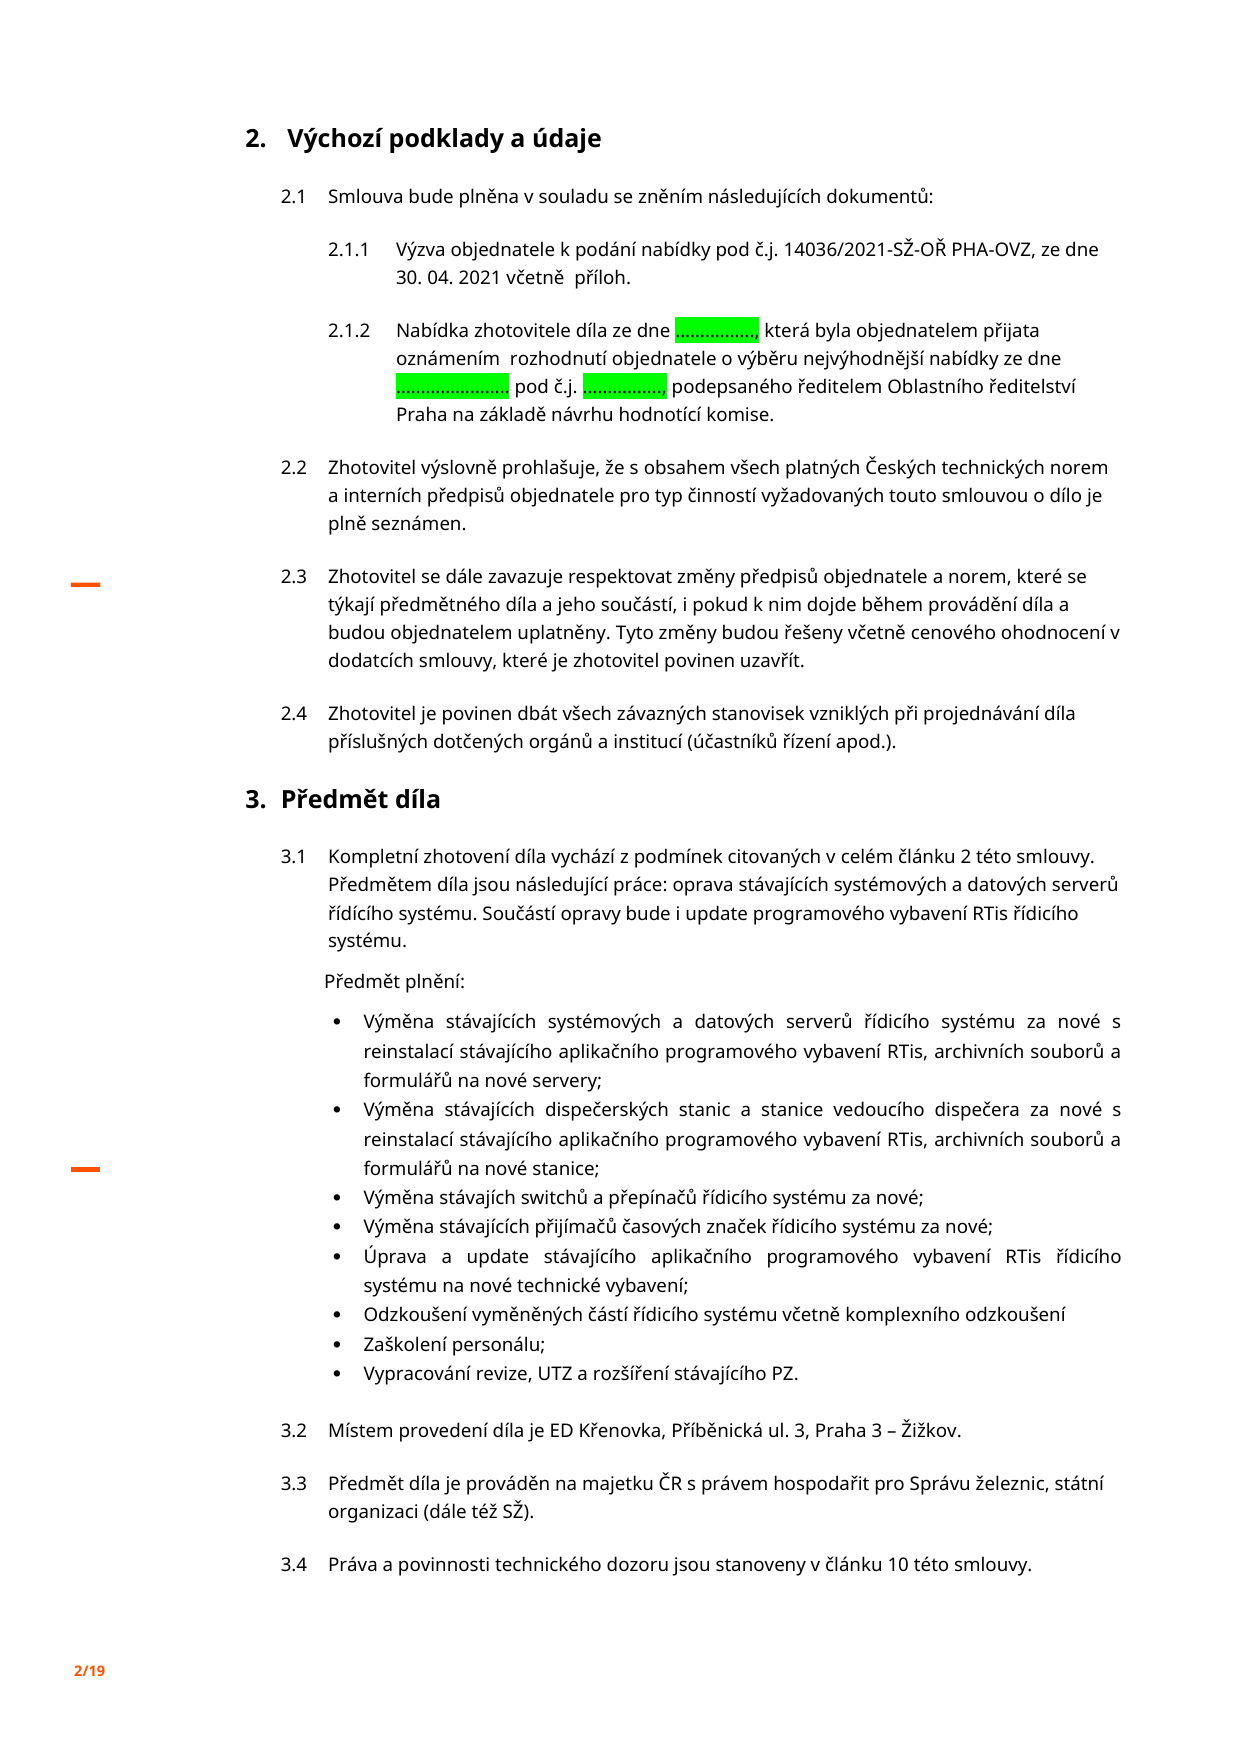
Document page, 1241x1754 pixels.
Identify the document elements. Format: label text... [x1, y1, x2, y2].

list Místem provedení díla je ED Křenovka, Příběnická ul. 3, Praha 3 – Žižkov. [281, 1417, 1122, 1443]
list Výměna stávajích switchů a přepínačů řídicího systému za nové; [334, 1184, 1122, 1210]
list Zhotovitel se dále zavazuje respektovat změny předpisů objednatele a norem, které se týkají předmětného díla a jeho součástí, i pokud k nim dojde během provádění díla a budou objednatelem uplatněny. Tyto změny budou řešeny včetně cenového ohodnocení v dodatcích smlouvy, které je zhotovitel povinen uzavřít. [281, 563, 1122, 673]
list Odzkoušení vyměněných částí řídicího systému včetně komplexního odzkoušení [334, 1302, 1122, 1327]
list Výměna stávajících systémových a datových serverů řídicího systému za nové s reinstalací stávajícího aplikačního programového vybavení RTis, archivních souborů a formulářů na nové servery; [334, 1009, 1122, 1093]
list Úprava a update stávajícího aplikačního programového vybavení RTis řídicího systému na nové technické vybavení; [334, 1243, 1122, 1298]
list Předmět plnění: [275, 968, 1122, 994]
list Výměna stávajících přijímačů časových značek řídicího systému za nové; [334, 1214, 1122, 1239]
list Zhotovitel výslovně prohlašuje, že s obsahem všech platných Českých technických norem a interních předpisů objednatele pro typ činností vyžadovaných touto smlouvou o dílo je plně seznámen. [281, 454, 1122, 536]
list Vypracování revize, UTZ a rozšíření stávajícího PZ. [334, 1360, 1122, 1386]
list Výchozí podklady a údaje [245, 121, 1122, 155]
list Nabídka zhotovitele díla ze dne ……………., která byla objednatelem přijata oznámením rozhodnutí objednatele o výběru nejvýhodnější nabídky ze dne ………………….. pod č.j. ……………., podepsaného ředitelem Oblastního ředitelství Praha na základě návrhu hodnotící komise. [328, 317, 1122, 427]
list Zhotovitel je povinen dbát všech závazných stanovisek vzniklých při projednávání díla příslušných dotčených orgánů a institucí (účastníků řízení apod.). [281, 700, 1122, 754]
list Smlouva bude plněna v souladu se zněním následujících dokumentů: [281, 183, 1122, 208]
list Kompletní zhotovení díla vychází z podmínek citovaných v celém článku 2 této smlouvy. Předmětem díla jsou následující práce: oprava stávajících systémových a datových serverů řídícího systému. Součástí opravy bude i update programového vybavení RTis řídicího systému. [281, 844, 1122, 953]
list Zaškolení personálu; [334, 1331, 1122, 1356]
list Předmět díla [245, 781, 1122, 815]
list Výzva objednatele k podání nabídky pod č.j. 14036/2021-SŽ-OŘ PHA-OVZ, ze dne 30. 04. 2021 včetně příloh. [328, 236, 1122, 289]
list Výměna stávajících dispečerských stanic a stanice vedoucího dispečera za nové s reinstalací stávajícího aplikačního programového vybavení RTis, archivních souborů a formulářů na nové stanice; [334, 1097, 1122, 1181]
list Práva a povinnosti technického dozoru jsou stanoveny v článku 10 této smlouvy. [281, 1551, 1122, 1577]
list Předmět díla je prováděn na majetku ČR s právem hospodařit pro Správu železnic, státní organizaci (dále též SŽ). [281, 1470, 1122, 1524]
